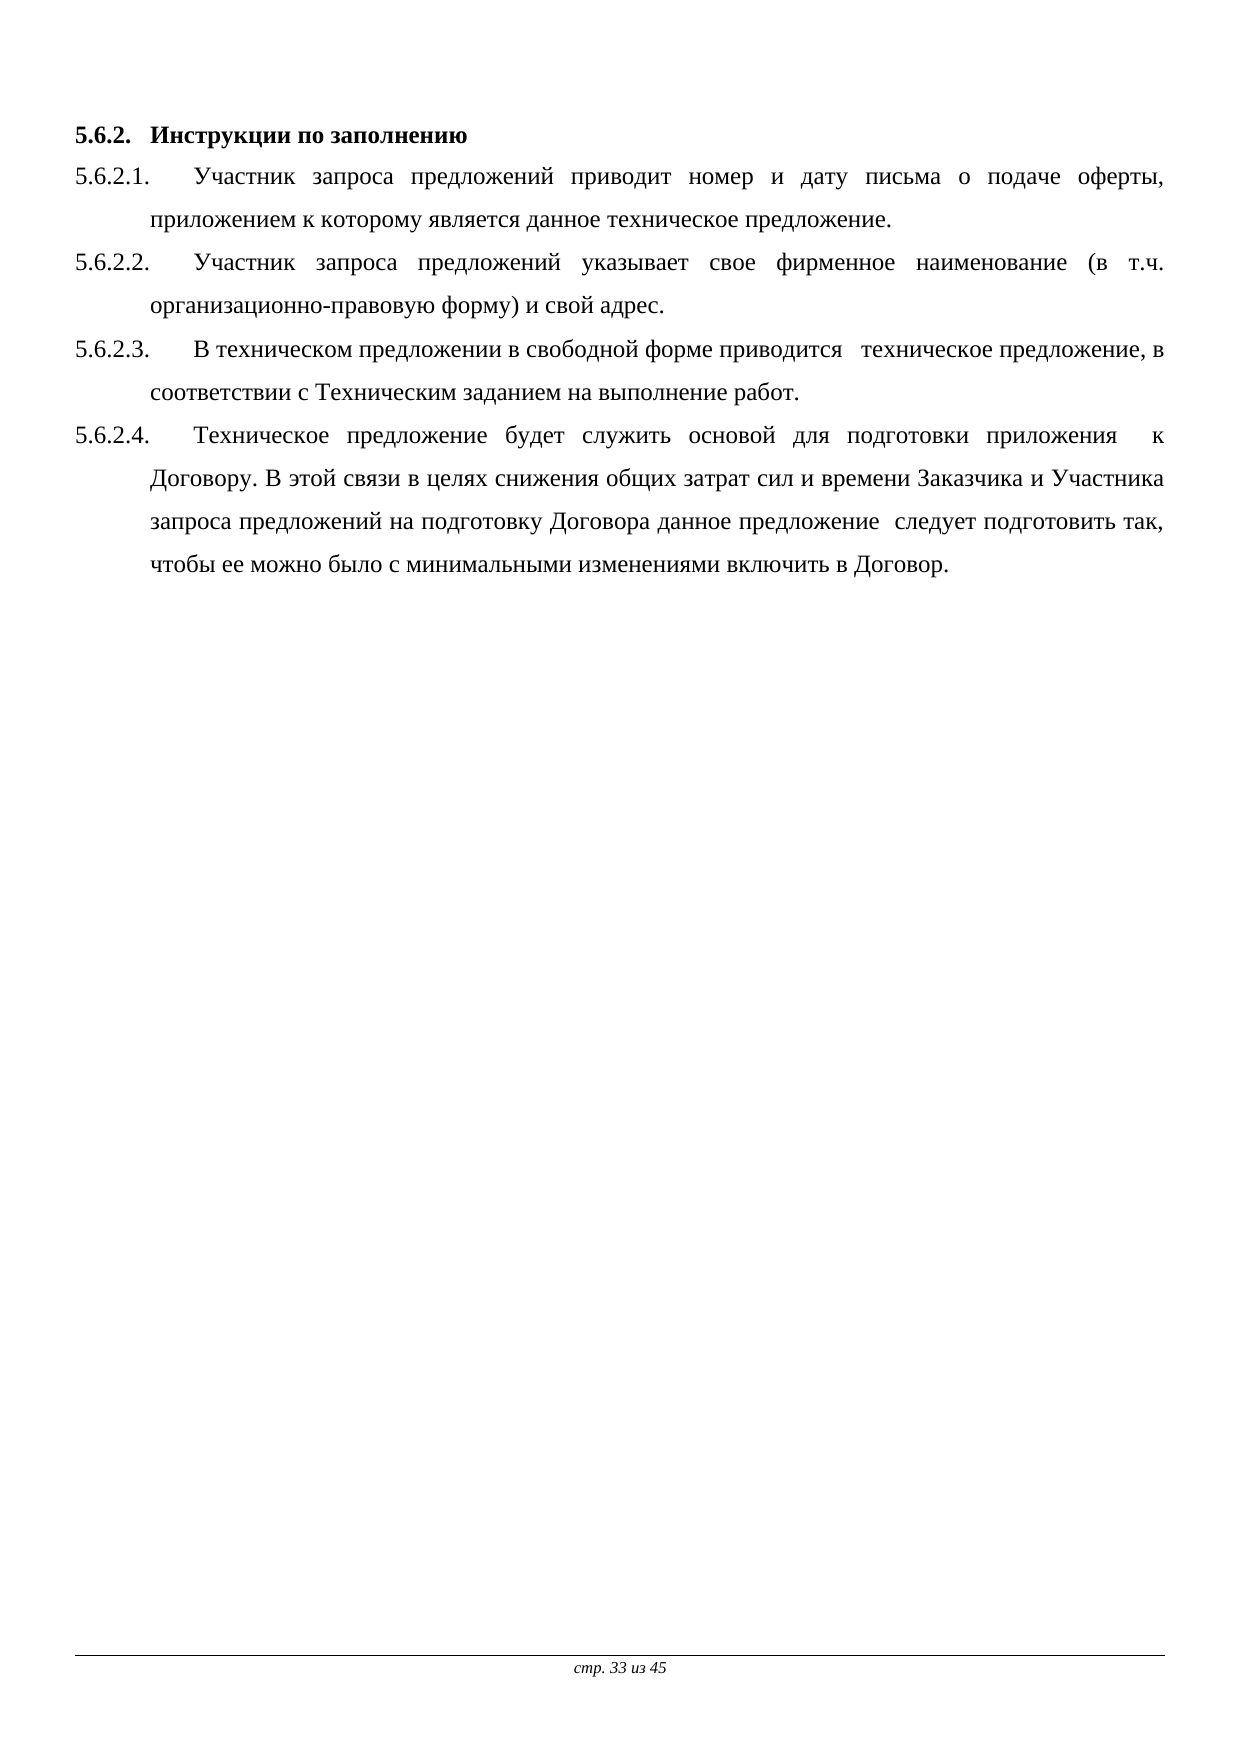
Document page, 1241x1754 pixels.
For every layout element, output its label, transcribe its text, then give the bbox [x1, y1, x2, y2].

list Участник запроса предложений приводит номер и дату письма о подаче оферты, приложением к которому является данное техническое предложение. [75, 161, 1165, 233]
list В техническом предложении в свободной форме приводится техническое предложение, в соответствии с Техническим заданием на выполнение работ. [75, 334, 1165, 406]
list Техническое предложение будет служить основой для подготовки приложения к Договору. В этой связи в целях снижения общих затрат сил и времени Заказчика и Участника запроса предложений на подготовку Договора данное предложение следует подготовить так, чтобы ее можно было с минимальными изменениями включить в Договор. [75, 420, 1165, 578]
list Участник запроса предложений указывает свое фирменное наименование (в т.ч. организационно-правовую форму) и свой адрес. [75, 247, 1165, 319]
list Инструкции по заполнению [75, 120, 1165, 149]
